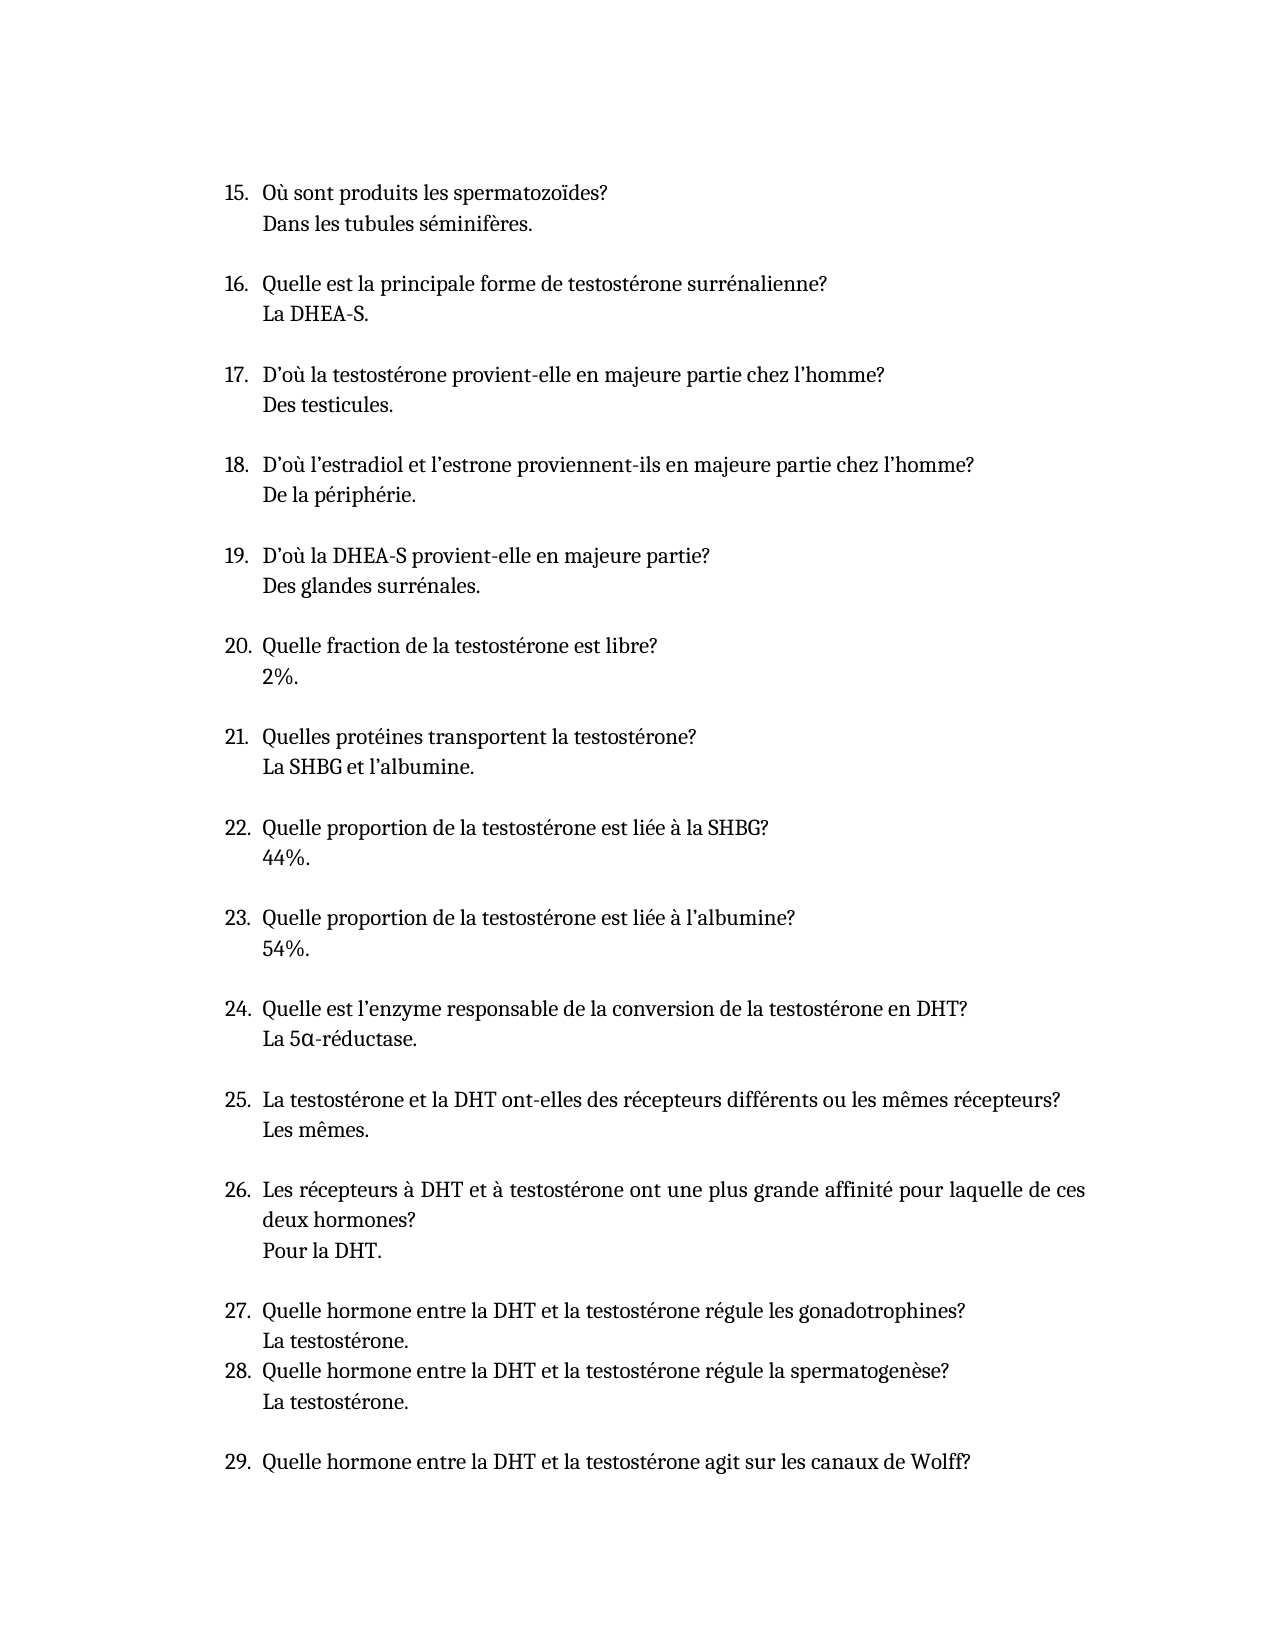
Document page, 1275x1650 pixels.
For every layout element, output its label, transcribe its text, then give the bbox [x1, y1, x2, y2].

list 44%. [262, 845, 1087, 871]
list D’où la testostérone provient-elle en majeure partie chez l’homme? [225, 361, 1087, 388]
list Quelle fraction de la testostérone est libre? [225, 633, 1087, 660]
list Dans les tubules séminifères. [262, 210, 1087, 237]
list De la périphérie. [262, 482, 1087, 509]
list D’où l’estradiol et l’estrone proviennent-ils en majeure partie chez l’homme? [225, 452, 1087, 478]
list Quelle hormone entre la DHT et la testostérone agit sur les canaux de Wolff? [225, 1449, 1087, 1475]
list Des testicules. [262, 392, 1087, 418]
list Les récepteurs à DHT et à testostérone ont une plus grande affinité pour laquelle de ces deux hormones? [225, 1177, 1087, 1234]
list Quelles protéines transportent la testostérone? [225, 724, 1087, 750]
list Où sont produits les spermatozoïdes? [225, 180, 1087, 207]
list Quelle proportion de la testostérone est liée à l’albumine? [225, 905, 1087, 932]
list Quelle proportion de la testostérone est liée à la SHBG? [225, 814, 1087, 841]
list La DHEA-S. [262, 301, 1087, 327]
list Quelle hormone entre la DHT et la testostérone régule la spermatogenèse? [225, 1358, 1087, 1385]
list Quelle est la principale forme de testostérone surrénalienne? [225, 271, 1087, 297]
list Les mêmes. [262, 1117, 1087, 1143]
list La testostérone. [262, 1388, 1087, 1415]
list La 5α-réductase. [262, 1026, 1087, 1052]
list La SHBG et l’albumine. [262, 754, 1087, 781]
list Des glandes surrénales. [262, 573, 1087, 599]
list Pour la DHT. [262, 1237, 1087, 1264]
list Quelle est l’enzyme responsable de la conversion de la testostérone en DHT? [225, 996, 1087, 1022]
list La testostérone et la DHT ont-elles des récepteurs différents ou les mêmes récepteurs? [225, 1086, 1087, 1113]
list Quelle hormone entre la DHT et la testostérone régule les gonadotrophines? [225, 1298, 1087, 1324]
list D’où la DHEA-S provient-elle en majeure partie? [225, 543, 1087, 569]
list 2%. [262, 663, 1087, 690]
list La testostérone. [262, 1328, 1087, 1354]
list 54%. [262, 935, 1087, 962]
